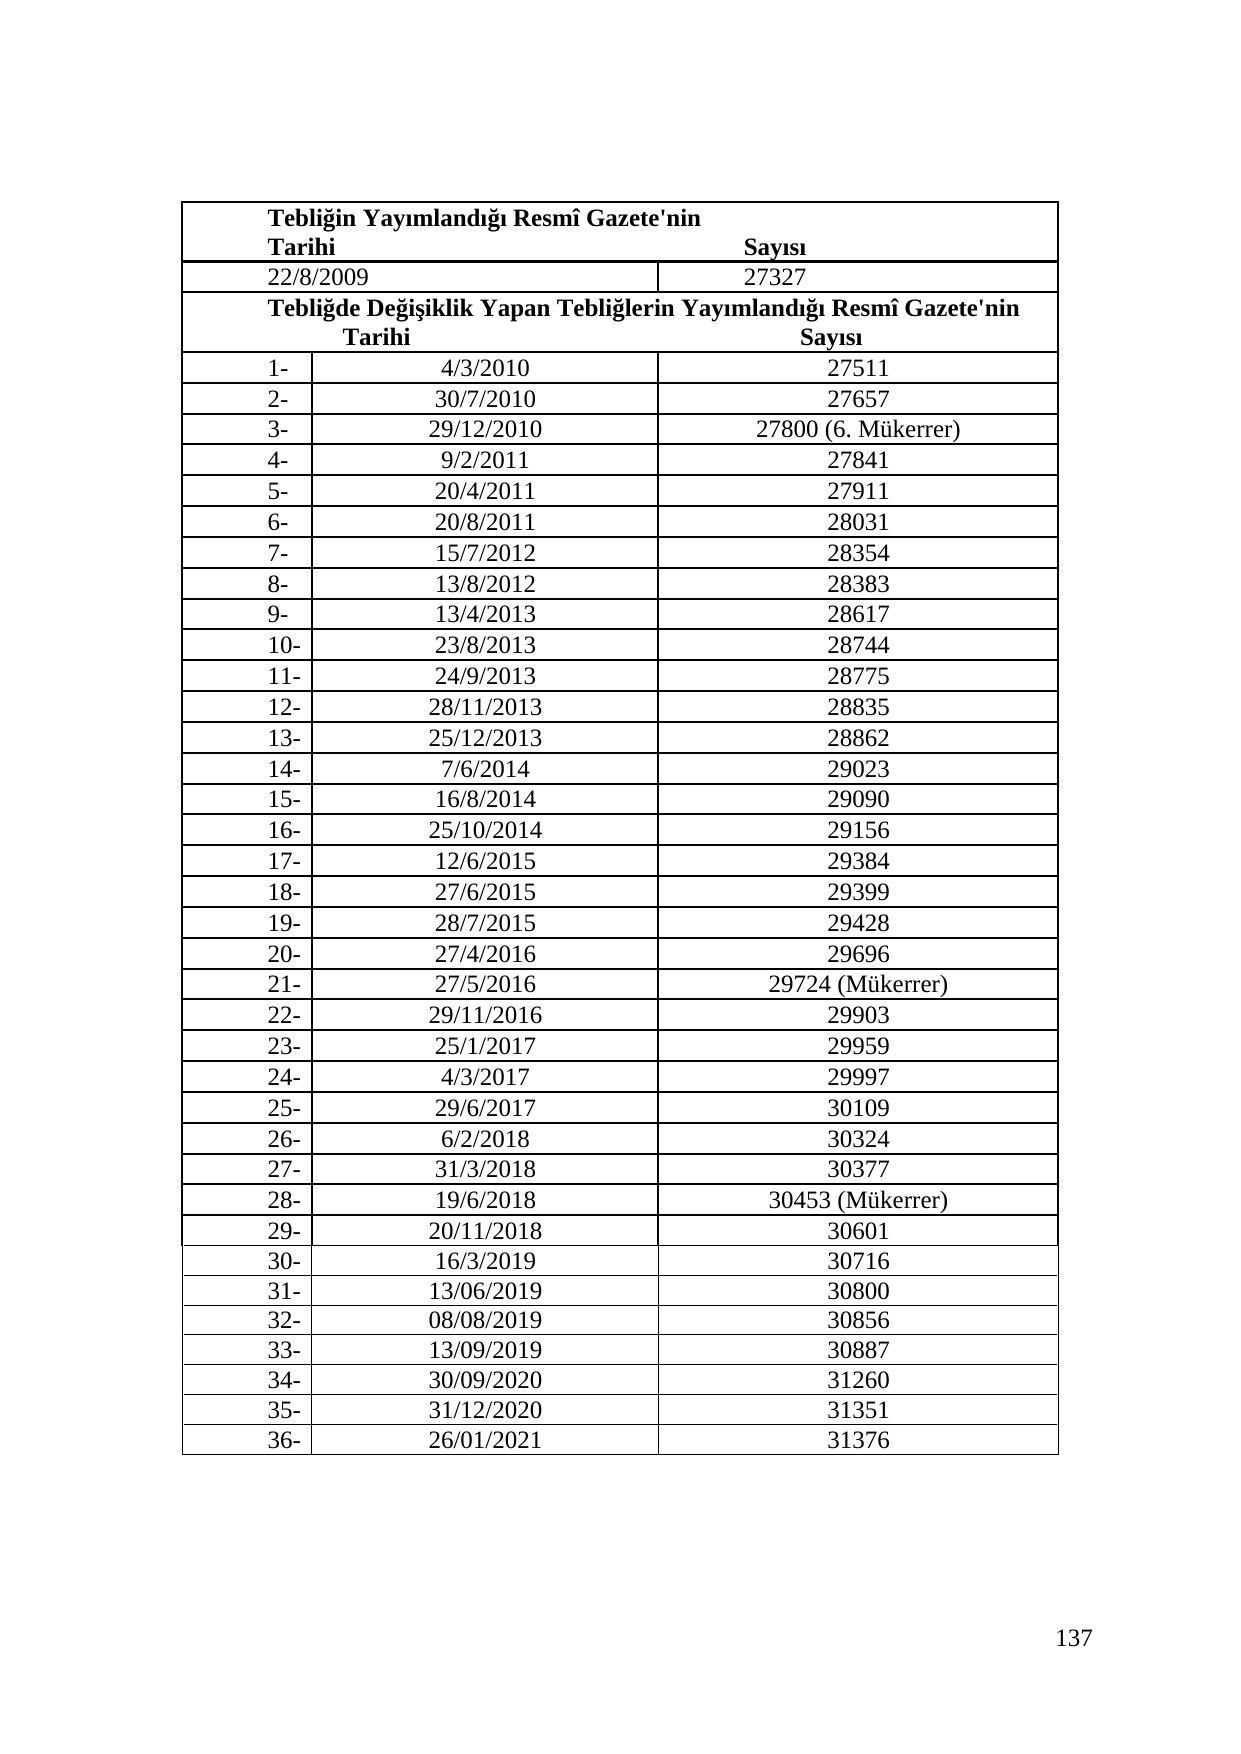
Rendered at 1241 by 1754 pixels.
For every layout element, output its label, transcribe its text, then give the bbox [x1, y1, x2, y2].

table_cell 27/5/2016 [313, 970, 657, 998]
table_cell 28744 [659, 630, 1057, 659]
table_cell 27800 (6. Mükerrer) [659, 415, 1057, 443]
table_cell 28617 [659, 600, 1057, 628]
table_cell 9/2/2011 [313, 445, 657, 474]
table_cell 31376 [659, 1424, 1058, 1453]
table_cell 20- [183, 939, 311, 967]
table_cell 14- [183, 754, 311, 782]
table_cell 25- [183, 1093, 311, 1122]
table_cell 36- [183, 1425, 311, 1453]
table_cell 29/12/2010 [313, 415, 657, 443]
table_cell 29399 [659, 877, 1057, 906]
table_cell 25/10/2014 [313, 815, 657, 844]
table_cell 35- [183, 1395, 311, 1424]
table_cell 15- [183, 785, 311, 813]
table_cell 30887 [659, 1334, 1058, 1364]
table_cell 20/11/2018 [313, 1216, 657, 1245]
table_cell 27911 [659, 476, 1057, 505]
table_cell 24/9/2013 [313, 661, 657, 690]
table_cell 7- [183, 538, 311, 567]
table_cell 6- [183, 507, 311, 536]
table_cell 22- [183, 1000, 311, 1029]
table_cell 29- [183, 1216, 311, 1245]
table_cell 24- [183, 1062, 311, 1091]
table_cell 32- [183, 1306, 311, 1334]
table_cell 5- [183, 476, 311, 505]
table_cell 30856 [659, 1305, 1058, 1334]
table_cell 30/09/2020 [312, 1365, 658, 1394]
table_cell 30109 [659, 1093, 1057, 1122]
table_cell 2- [183, 384, 311, 412]
table_cell 29903 [659, 1000, 1057, 1029]
table_cell Tarihi [183, 322, 658, 351]
table_cell 27511 [659, 353, 1057, 382]
table_cell 23/8/2013 [313, 630, 657, 659]
table_cell 29/6/2017 [313, 1093, 657, 1122]
table_cell 29090 [659, 785, 1057, 813]
table_cell 28- [183, 1185, 311, 1214]
table_cell 10- [183, 630, 311, 659]
table_cell 29156 [659, 815, 1057, 844]
table_cell 1- [183, 353, 311, 382]
table_cell 13/09/2019 [312, 1335, 658, 1364]
table_cell 26- [183, 1124, 311, 1152]
table_cell 31/12/2020 [312, 1395, 658, 1424]
table_cell 19/6/2018 [313, 1185, 657, 1214]
table_cell 29023 [659, 754, 1057, 782]
table_cell 16- [183, 815, 311, 844]
table_cell 12/6/2015 [313, 846, 657, 875]
table_cell Sayısı [658, 232, 1057, 260]
table_cell 23- [183, 1031, 311, 1060]
table_cell 28/11/2013 [313, 692, 657, 721]
table_cell 8- [183, 569, 311, 597]
table_cell 7/6/2014 [313, 754, 657, 782]
table_cell 22/8/2009 [183, 263, 657, 291]
table_cell 30800 [659, 1275, 1058, 1304]
table_cell 30716 [659, 1246, 1058, 1275]
table_cell 4/3/2017 [313, 1062, 657, 1091]
table_cell 13/06/2019 [312, 1276, 658, 1304]
table_cell 30/7/2010 [313, 384, 657, 412]
table_header Tebliğin Yayımlandığı Resmî Gazete'nin [183, 203, 1057, 232]
table_cell 31260 [659, 1364, 1058, 1394]
table_cell 20/4/2011 [313, 476, 657, 505]
table_cell 33- [183, 1335, 311, 1364]
table_cell 08/08/2019 [312, 1306, 658, 1334]
table_cell 30324 [659, 1124, 1057, 1152]
table_cell 28/7/2015 [313, 908, 657, 937]
table_cell 31- [183, 1276, 311, 1304]
table_cell 29997 [659, 1062, 1057, 1091]
table_cell 27327 [659, 263, 1057, 291]
table_cell 17- [183, 846, 311, 875]
table_cell 30453 (Mükerrer) [659, 1185, 1057, 1214]
table_cell 29959 [659, 1031, 1057, 1060]
table_cell Sayısı [658, 322, 1057, 351]
table_cell 9- [183, 600, 311, 628]
table_cell 26/01/2021 [312, 1425, 658, 1453]
table_cell 12- [183, 692, 311, 721]
table_cell Tarihi [183, 232, 658, 260]
table_cell 29/11/2016 [313, 1000, 657, 1029]
table_cell 29428 [659, 908, 1057, 937]
table_cell 30601 [659, 1216, 1057, 1245]
table_cell 16/3/2019 [312, 1246, 658, 1275]
table_cell 28862 [659, 723, 1057, 752]
table_cell 28775 [659, 661, 1057, 690]
table_cell 27- [183, 1155, 311, 1183]
table_cell 20/8/2011 [313, 507, 657, 536]
table_cell 25/12/2013 [313, 723, 657, 752]
table_cell 34- [183, 1365, 311, 1394]
table_cell 15/7/2012 [313, 538, 657, 567]
table_cell 30- [183, 1246, 311, 1275]
table_cell 21- [183, 970, 311, 998]
table_cell 16/8/2014 [313, 785, 657, 813]
table_cell 28031 [659, 507, 1057, 536]
table_cell 27/6/2015 [313, 877, 657, 906]
table_cell 29724 (Mükerrer) [659, 970, 1057, 998]
table_cell 27841 [659, 445, 1057, 474]
table_cell 29696 [659, 939, 1057, 967]
table_cell 28835 [659, 692, 1057, 721]
table_cell 28354 [659, 538, 1057, 567]
table_cell 11- [183, 661, 311, 690]
table_cell 28383 [659, 569, 1057, 597]
table_cell 3- [183, 415, 311, 443]
table_cell Tebliğde Değişiklik Yapan Tebliğlerin Yayımlandığı Resmî Gazete'nin [183, 293, 1057, 322]
table_cell 27/4/2016 [313, 939, 657, 967]
table_cell 4- [183, 445, 311, 474]
table_cell 18- [183, 877, 311, 906]
table_cell 30377 [659, 1155, 1057, 1183]
table_cell 19- [183, 908, 311, 937]
table_cell 29384 [659, 846, 1057, 875]
table_cell 13- [183, 723, 311, 752]
table_cell 13/4/2013 [313, 600, 657, 628]
table_cell 25/1/2017 [313, 1031, 657, 1060]
table_cell 4/3/2010 [313, 353, 657, 382]
table_cell 6/2/2018 [313, 1124, 657, 1152]
table_cell 13/8/2012 [313, 569, 657, 597]
table_cell 31/3/2018 [313, 1155, 657, 1183]
table_cell 27657 [659, 384, 1057, 412]
table_cell 31351 [659, 1394, 1058, 1424]
